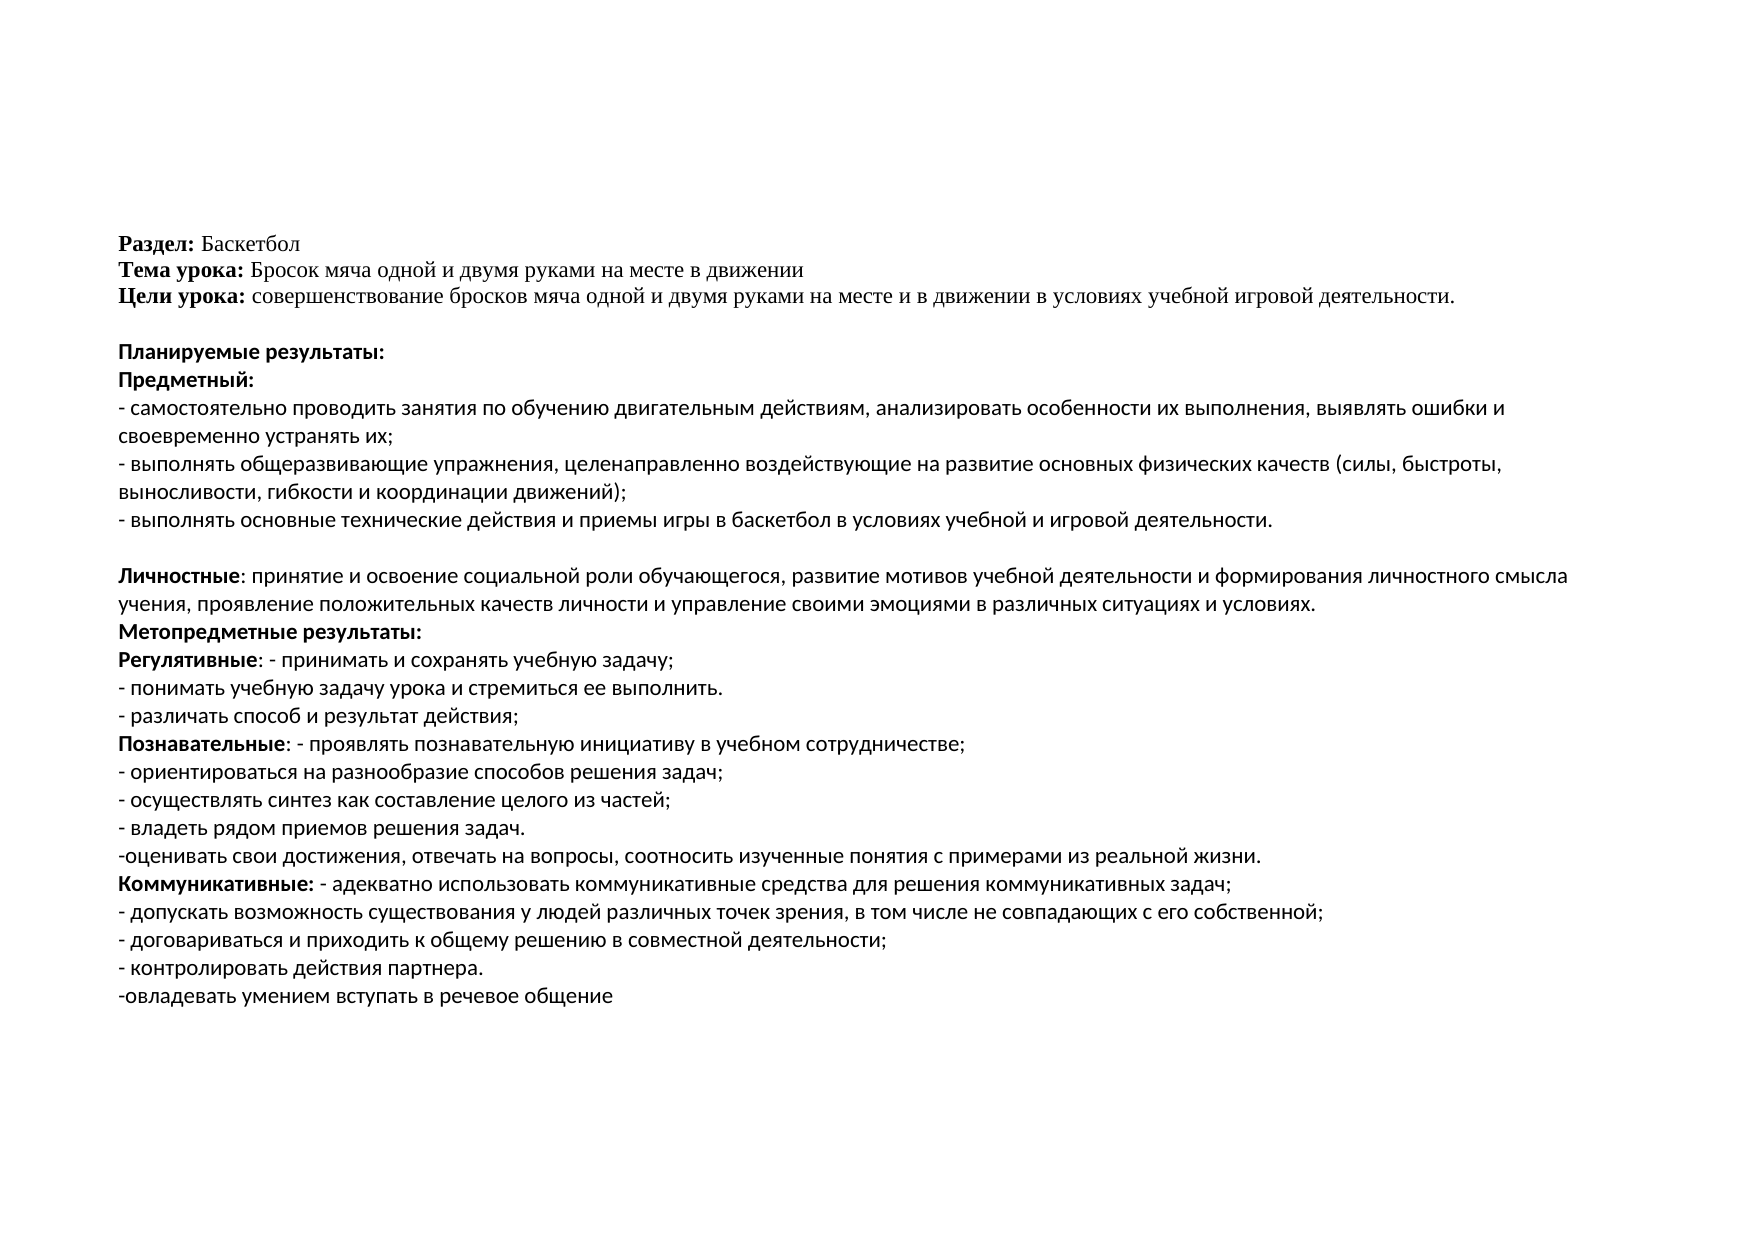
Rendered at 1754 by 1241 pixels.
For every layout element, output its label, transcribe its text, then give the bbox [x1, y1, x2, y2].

text Раздел: Баскетбол [118, 230, 1636, 256]
text Метопредметные результаты: [118, 617, 1636, 645]
text - понимать учебную задачу урока и стремиться ее выполнить. [118, 673, 1636, 701]
text Коммуникативные: - адекватно использовать коммуникативные средства для решения коммуникативных задач; [118, 869, 1636, 897]
text -оценивать свои достижения, отвечать на вопросы, соотносить изученные понятия с примерами из реальной жизни. [118, 841, 1636, 869]
text - ориентироваться на разнообразие способов решения задач; [118, 757, 1636, 785]
text - различать способ и результат действия; [118, 701, 1636, 729]
text - осуществлять синтез как составление целого из частей; [118, 785, 1636, 813]
text - договариваться и приходить к общему решению в совместной деятельности; [118, 925, 1636, 953]
text Планируемые результаты: [118, 337, 1636, 365]
text Предметный: [118, 365, 1636, 393]
text - контролировать действия партнера. [118, 953, 1636, 981]
text - выполнять общеразвивающие упражнения, целенаправленно воздействующие на развитие основных физических качеств (силы, быстроты, выносливости, гибкости и координации движений); [118, 449, 1636, 505]
text - владеть рядом приемов решения задач. [118, 813, 1636, 841]
text - самостоятельно проводить занятия по обучению двигательным действиям, анализировать особенности их выполнения, выявлять ошибки и своевременно устранять их; [118, 393, 1636, 449]
text - выполнять основные технические действия и приемы игры в баскетбол в условиях учебной и игровой деятельности. [118, 505, 1636, 533]
text - допускать возможность существования у людей различных точек зрения, в том числе не совпадающих с его собственной; [118, 897, 1636, 925]
text Регулятивные: - принимать и сохранять учебную задачу; [118, 645, 1636, 673]
text -овладевать умением вступать в речевое общение [118, 981, 1636, 1009]
text Личностные: принятие и освоение социальной роли обучающегося, развитие мотивов учебной деятельности и формирования личностного смысла учения, проявление положительных качеств личности и управление своими эмоциями в различных ситуациях и условиях. [118, 561, 1636, 617]
text Познавательные: - проявлять познавательную инициативу в учебном сотрудничестве; [118, 729, 1636, 757]
text Тема урока: Бросок мяча одной и двумя руками на месте в движении Цели урока: совершенствование бросков мяча одной и двумя руками на месте и в движении в условиях учебной игровой деятельности. [118, 256, 1636, 337]
